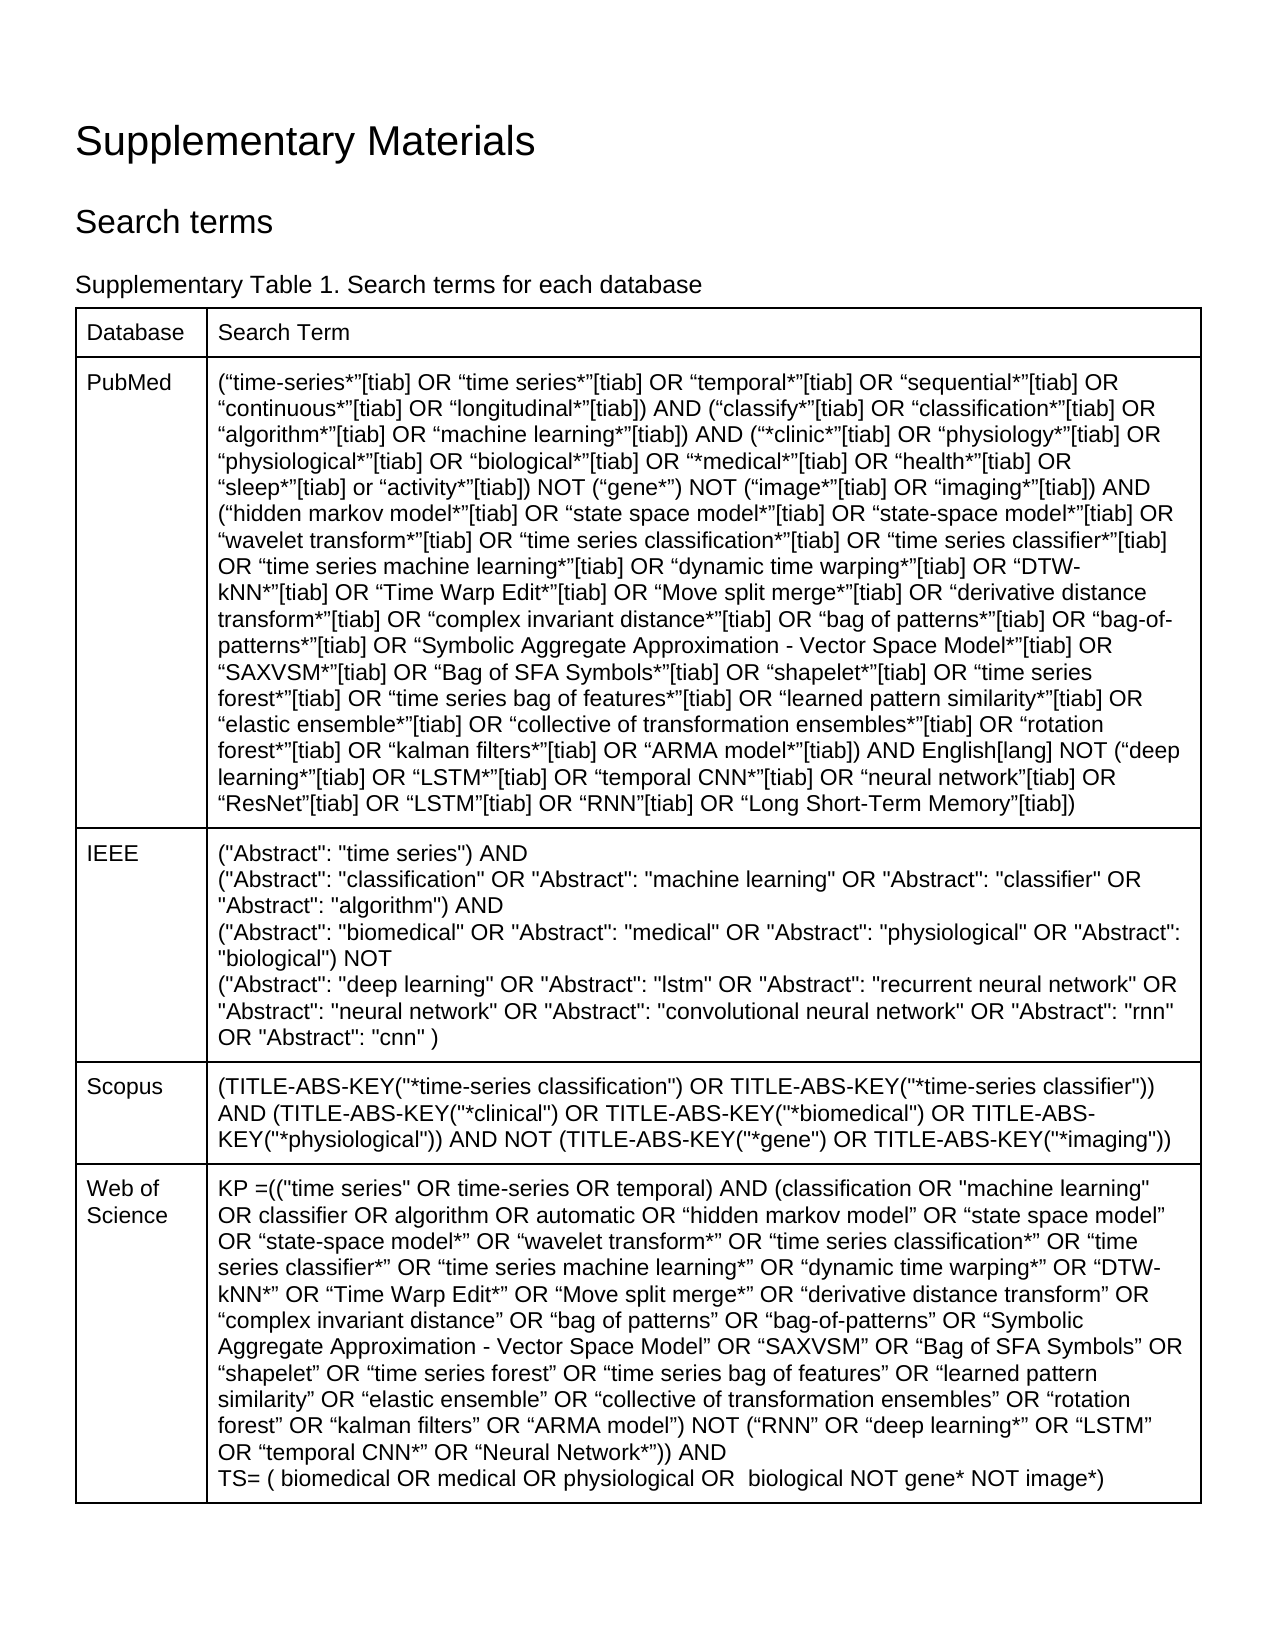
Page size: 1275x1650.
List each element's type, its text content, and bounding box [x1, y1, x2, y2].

table_cell KP =(("time series" OR time-series OR temporal) AND (classification OR "machine learning" OR classifier OR algorithm OR automatic OR “hidden markov model” OR “state space model” OR “state-space model*” OR “wavelet transform*” OR “time series classification*” OR “time series classifier*” OR “time series machine learning*” OR “dynamic time warping*” OR “DTW-kNN*” OR “Time Warp Edit*” OR “Move split merge*” OR “derivative distance transform” OR “complex invariant distance” OR “bag of patterns” OR “bag-of-patterns” OR “Symbolic Aggregate Approximation - Vector Space Model” OR “SAXVSM” OR “Bag of SFA Symbols” OR “shapelet” OR “time series forest” OR “time series bag of features” OR “learned pattern similarity” OR “elastic ensemble” OR “collective of transformation ensembles” OR “rotation forest” OR “kalman filters” OR “ARMA model”) NOT (“RNN” OR “deep learning*” OR “LSTM” OR “temporal CNN*” OR “Neural Network*”)) AND TS= ( biomedical OR medical OR physiological OR biological NOT gene* NOT image*) [208, 1165, 1200, 1502]
subtitle Supplementary Materials [75, 117, 1200, 164]
table_cell PubMed [77, 358, 206, 827]
table_cell IEEE [77, 829, 206, 1061]
table_cell Web of Science [77, 1165, 206, 1502]
table_cell (“time-series*”[tiab] OR “time series*”[tiab] OR “temporal*”[tiab] OR “sequential*”[tiab] OR “continuous*”[tiab] OR “longitudinal*”[tiab]) AND (“classify*”[tiab] OR “classification*”[tiab] OR “algorithm*”[tiab] OR “machine learning*”[tiab]) AND (“*clinic*”[tiab] OR “physiology*”[tiab] OR “physiological*”[tiab] OR “biological*”[tiab] OR “*medical*”[tiab] OR “health*”[tiab] OR “sleep*”[tiab] or “activity*”[tiab]) NOT (“gene*”) NOT (“image*”[tiab] OR “imaging*”[tiab]) AND (“hidden markov model*”[tiab] OR “state space model*”[tiab] OR “state-space model*”[tiab] OR “wavelet transform*”[tiab] OR “time series classification*”[tiab] OR “time series classifier*”[tiab] OR “time series machine learning*”[tiab] OR “dynamic time warping*”[tiab] OR “DTW-kNN*”[tiab] OR “Time Warp Edit*”[tiab] OR “Move split merge*”[tiab] OR “derivative distance transform*”[tiab] OR “complex invariant distance*”[tiab] OR “bag of patterns*”[tiab] OR “bag-of-patterns*”[tiab] OR “Symbolic Aggregate Approximation - Vector Space Model*”[tiab] OR “SAXVSM*”[tiab] OR “Bag of SFA Symbols*”[tiab] OR “shapelet*”[tiab] OR “time series forest*”[tiab] OR “time series bag of features*”[tiab] OR “learned pattern similarity*”[tiab] OR “elastic ensemble*”[tiab] OR “collective of transformation ensembles*”[tiab] OR “rotation forest*”[tiab] OR “kalman filters*”[tiab] OR “ARMA model*”[tiab]) AND English[lang] NOT (“deep learning*”[tiab] OR “LSTM*”[tiab] OR “temporal CNN*”[tiab] OR “neural network”[tiab] OR “ResNet”[tiab] OR “LSTM”[tiab] OR “RNN”[tiab] OR “Long Short-Term Memory”[tiab]) [208, 358, 1200, 827]
table_header Database [77, 309, 206, 356]
subtitle Search terms [75, 202, 1200, 241]
subtitle Supplementary Table 1. Search terms for each database [75, 270, 1200, 298]
table_cell Scopus [77, 1063, 206, 1163]
table_cell ("Abstract": "time series") AND ("Abstract": "classification" OR "Abstract": "machine learning" OR "Abstract": "classifier" OR "Abstract": "algorithm") AND ("Abstract": "biomedical" OR "Abstract": "medical" OR "Abstract": "physiological" OR "Abstract": "biological") NOT ("Abstract": "deep learning" OR "Abstract": "lstm" OR "Abstract": "recurrent neural network" OR "Abstract": "neural network" OR "Abstract": "convolutional neural network" OR "Abstract": "rnn" OR "Abstract": "cnn" ) [208, 829, 1200, 1061]
table_cell (TITLE-ABS-KEY("*time-series classification") OR TITLE-ABS-KEY("*time-series classifier")) AND (TITLE-ABS-KEY("*clinical") OR TITLE-ABS-KEY("*biomedical") OR TITLE-ABS-KEY("*physiological")) AND NOT (TITLE-ABS-KEY("*gene") OR TITLE-ABS-KEY("*imaging")) [208, 1063, 1200, 1163]
table_header Search Term [208, 309, 1200, 356]
